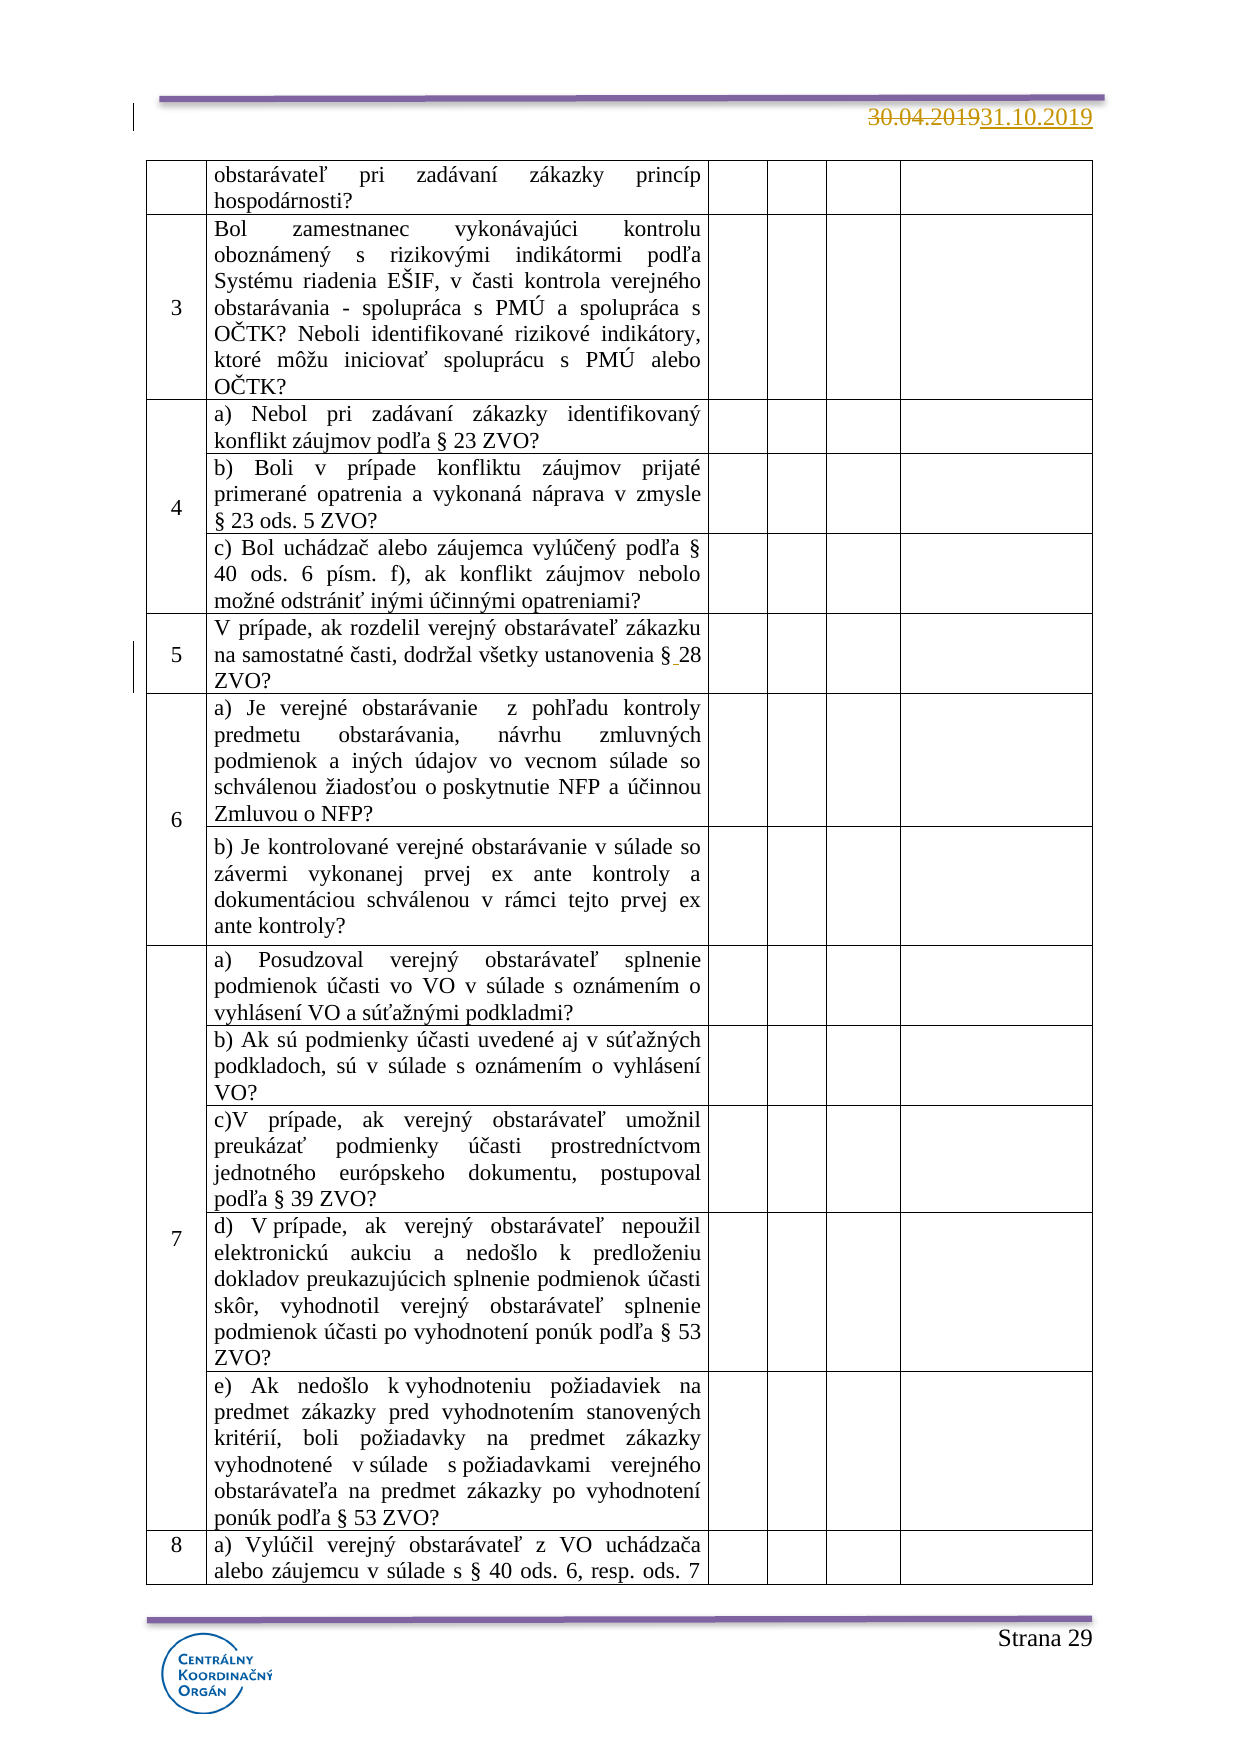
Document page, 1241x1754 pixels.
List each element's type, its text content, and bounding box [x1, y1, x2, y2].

table_cell [827, 946, 900, 1025]
table_cell [709, 161, 767, 214]
table_cell 7 [147, 946, 206, 1530]
table_cell [827, 400, 900, 453]
table_cell [827, 1372, 900, 1530]
table_cell [768, 1531, 826, 1584]
table_cell [768, 1372, 826, 1530]
picture [159, 1631, 272, 1713]
table_cell [827, 694, 900, 826]
table_cell [827, 161, 900, 214]
table_cell [709, 946, 767, 1025]
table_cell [207, 1531, 708, 1584]
table_cell [709, 400, 767, 453]
table_cell [901, 827, 1092, 945]
table_cell [827, 827, 900, 945]
table_cell [901, 614, 1092, 693]
table_cell [768, 400, 826, 453]
table_cell c) Bol uchádzač alebo záujemca vylúčený podľa § 40 ods. 6 písm. f), ak konflikt záujmov nebolo možné odstrániť inými účinnými opatreniami? [207, 534, 708, 613]
table_cell [901, 1213, 1092, 1371]
table_cell [709, 215, 767, 399]
table_cell a) Je verejné obstarávanie z pohľadu kontroly predmetu obstarávania, návrhu zmluvných podmienok a iných údajov vo vecnom súlade so schválenou žiadosťou o poskytnutie NFP a účinnou Zmluvou o NFP? [207, 694, 708, 826]
table_cell [768, 215, 826, 399]
table_cell [768, 614, 826, 693]
table_cell [709, 614, 767, 693]
table_cell [709, 454, 767, 533]
table_cell [827, 215, 900, 399]
table_cell [768, 827, 826, 945]
table_cell [901, 1531, 1092, 1584]
table_cell V prípade, ak rozdelil verejný obstarávateľ zákazku na samostatné časti, dodržal všetky ustanovenia §28ZVO? [207, 614, 708, 693]
table_cell [768, 534, 826, 613]
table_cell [207, 161, 708, 214]
table_cell [709, 1106, 767, 1212]
table_cell [768, 161, 826, 214]
table_cell [768, 694, 826, 826]
table_cell [768, 454, 826, 533]
table_cell [709, 1372, 767, 1530]
table_cell [827, 534, 900, 613]
table_cell [827, 1213, 900, 1371]
table_cell b) Je kontrolované verejné obstarávanie v súlade so závermi vykonanej prvej ex ante kontroly a dokumentáciou schválenou v rámci tejto prvej ex ante kontroly? [207, 827, 708, 945]
table_cell [901, 946, 1092, 1025]
table_cell e) Ak nedošlo k vyhodnoteniu požiadaviek na predmet zákazky pred vyhodnotením stanovených kritérií, boli požiadavky na predmet zákazky vyhodnotené v súlade s požiadavkami verejného obstarávateľa na predmet zákazky po vyhodnotení ponúk podľa § 53 ZVO? [207, 1372, 708, 1530]
table_cell [768, 1213, 826, 1371]
table_cell [709, 827, 767, 945]
table_cell 6 [147, 694, 206, 945]
table_cell c)V prípade, ak verejný obstarávateľ umožnil preukázať podmienky účasti prostredníctvom jednotného európskeho dokumentu, postupoval podľa § 39 ZVO? [207, 1106, 708, 1212]
table_cell [768, 946, 826, 1025]
table_cell [901, 400, 1092, 453]
table_cell [827, 1026, 900, 1105]
table_cell [901, 454, 1092, 533]
table_cell [768, 1026, 826, 1105]
table_cell [827, 1106, 900, 1212]
table_cell [709, 1531, 767, 1584]
table_cell a) Nebol pri zadávaní zákazky identifikovaný konflikt záujmov podľa § 23 ZVO? [207, 400, 708, 453]
table_cell 5 [147, 614, 206, 693]
table_cell 8 [147, 1531, 206, 1584]
table_cell [709, 534, 767, 613]
table_cell [901, 1026, 1092, 1105]
table_cell [901, 215, 1092, 399]
table_cell [901, 1106, 1092, 1212]
table_cell [709, 1026, 767, 1105]
table_cell a) Posudzoval verejný obstarávateľ splnenie podmienok účasti vo VO v súlade s oznámením o vyhlásení VO a súťažnými podkladmi? [207, 946, 708, 1025]
table_cell [827, 1531, 900, 1584]
table_cell [768, 1106, 826, 1212]
table_cell [709, 694, 767, 826]
table_cell [709, 1213, 767, 1371]
table_cell b) Ak sú podmienky účasti uvedené aj v súťažných podkladoch, sú v súlade s oznámením o vyhlásení VO? [207, 1026, 708, 1105]
table_cell Bol zamestnanec vykonávajúci kontrolu oboznámený s rizikovými indikátormi podľa Systému riadenia EŠIF, v časti kontrola verejného obstarávania - spolupráca s PMÚ a spolupráca s OČTK? Neboli identifikované rizikové indikátory, ktoré môžu iniciovať spoluprácu s PMÚ alebo OČTK? [207, 215, 708, 399]
table_cell b) Boli v prípade konfliktu záujmov prijaté primerané opatrenia a vykonaná náprava v zmysle § 23 ods. 5 ZVO? [207, 454, 708, 533]
table_cell [901, 161, 1092, 214]
table_cell 4 [147, 400, 206, 613]
table_cell d) V prípade, ak verejný obstarávateľ nepoužil elektronickú aukciu a nedošlo k predloženiu dokladov preukazujúcich splnenie podmienok účasti skôr, vyhodnotil verejný obstarávateľ splnenie podmienok účasti po vyhodnotení ponúk podľa § 53 ZVO? [207, 1213, 708, 1371]
table_cell 3 [147, 215, 206, 399]
table_cell 2 [147, 161, 206, 214]
table_cell [827, 454, 900, 533]
table_cell [827, 614, 900, 693]
table_cell [901, 534, 1092, 613]
table_cell [901, 694, 1092, 826]
table_cell [901, 1372, 1092, 1530]
